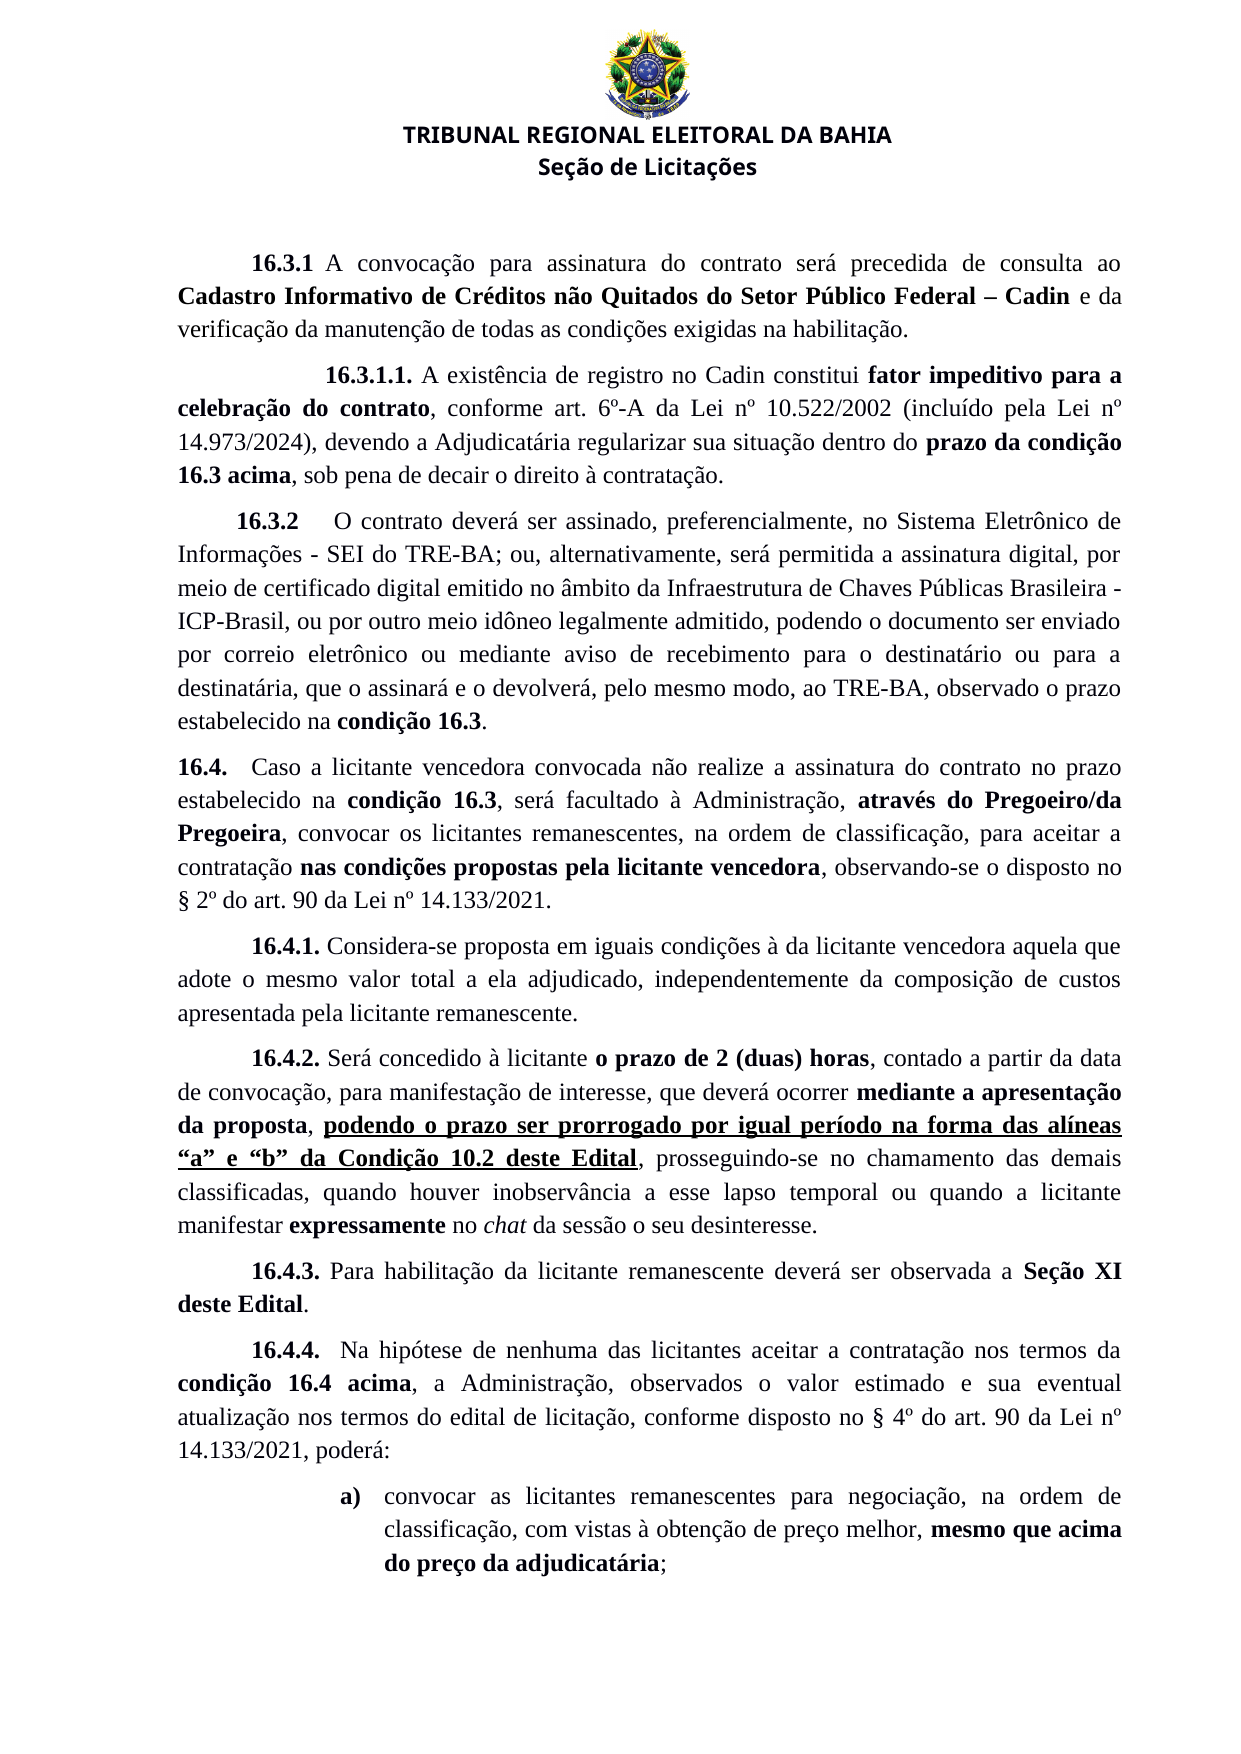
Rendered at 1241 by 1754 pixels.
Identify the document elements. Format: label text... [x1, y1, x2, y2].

text 16.4.3. Para habilitação da licitante remanescente deverá ser observada a Seção XI deste Edital. [177, 1253, 1122, 1319]
text 16.3.2 O contrato deverá ser assinado, preferencialmente, no Sistema Eletrônico de Informações - SEI do TRE-BA; ou, alternativamente, será permitida a assinatura digital, por meio de certificado digital emitido no âmbito da Infraestrutura de Chaves Públicas Brasileira - ICP-Brasil, ou por outro meio idôneo legalmente admitido, podendo o documento ser enviado por correio eletrônico ou mediante aviso de recebimento para o destinatário ou para a destinatária, que o assinará e o devolverá, pelo mesmo modo, ao TRE-BA, observado o prazo estabelecido na condição 16.3. [177, 503, 1122, 736]
text 16.3.1.1. A existência de registro no Cadin constitui fator impeditivo para a celebração do contrato, conforme art. 6º-A da Lei nº 10.522/2002 (incluído pela Lei nº 14.973/2024), devendo a Adjudicatária regularizar sua situação dentro do prazo da condição 16.3 acima, sob pena de decair o direito à contratação. [177, 357, 1122, 490]
text 16.4.4. Na hipótese de nenhuma das licitantes aceitar a contratação nos termos da condição 16.4 acima, a Administração, observados o valor estimado e sua eventual atualização nos termos do edital de licitação, conforme disposto no § 4º do art. 90 da Lei nº 14.133/2021, poderá: [177, 1332, 1122, 1465]
text a) convocar as licitantes remanescentes para negociação, na ordem de classificação, com vistas à obtenção de preço melhor, mesmo que acima do preço da adjudicatária; [340, 1478, 1122, 1578]
text 16.4.1. Considera-se proposta em iguais condições à da licitante vencedora aquela que adote o mesmo valor total a ela adjudicado, independentemente da composição de custos apresentada pela licitante remanescente. [177, 928, 1122, 1028]
text 16.4. Caso a licitante vencedora convocada não realize a assinatura do contrato no prazo estabelecido na condição 16.3, será facultado à Administração, através do Pregoeiro/da Pregoeira, convocar os licitantes remanescentes, na ordem de classificação, para aceitar a contratação nas condições propostas pela licitante vencedora, observando-se o disposto no § 2º do art. 90 da Lei nº 14.133/2021. [177, 748, 1122, 915]
text 16.3.1 A convocação para assinatura do contrato será precedida de consulta ao Cadastro Informativo de Créditos não Quitados do Setor Público Federal – Cadin e da verificação da manutenção de todas as condições exigidas na habilitação. [177, 244, 1122, 344]
text 16.4.2. Será concedido à licitante o prazo de 2 (duas) horas, contado a partir da data de convocação, para manifestação de interesse, que deverá ocorrer mediante a apresentação da proposta, podendo o prazo ser prorrogado por igual período na forma das alíneas “a” e “b” da Condição 10.2 deste Edital, prosseguindo-se no chamamento das demais classificadas, quando houver inobservância a esse lapso temporal ou quando a licitante manifestar expressamente no chat da sessão o seu desinteresse. [177, 1040, 1122, 1240]
